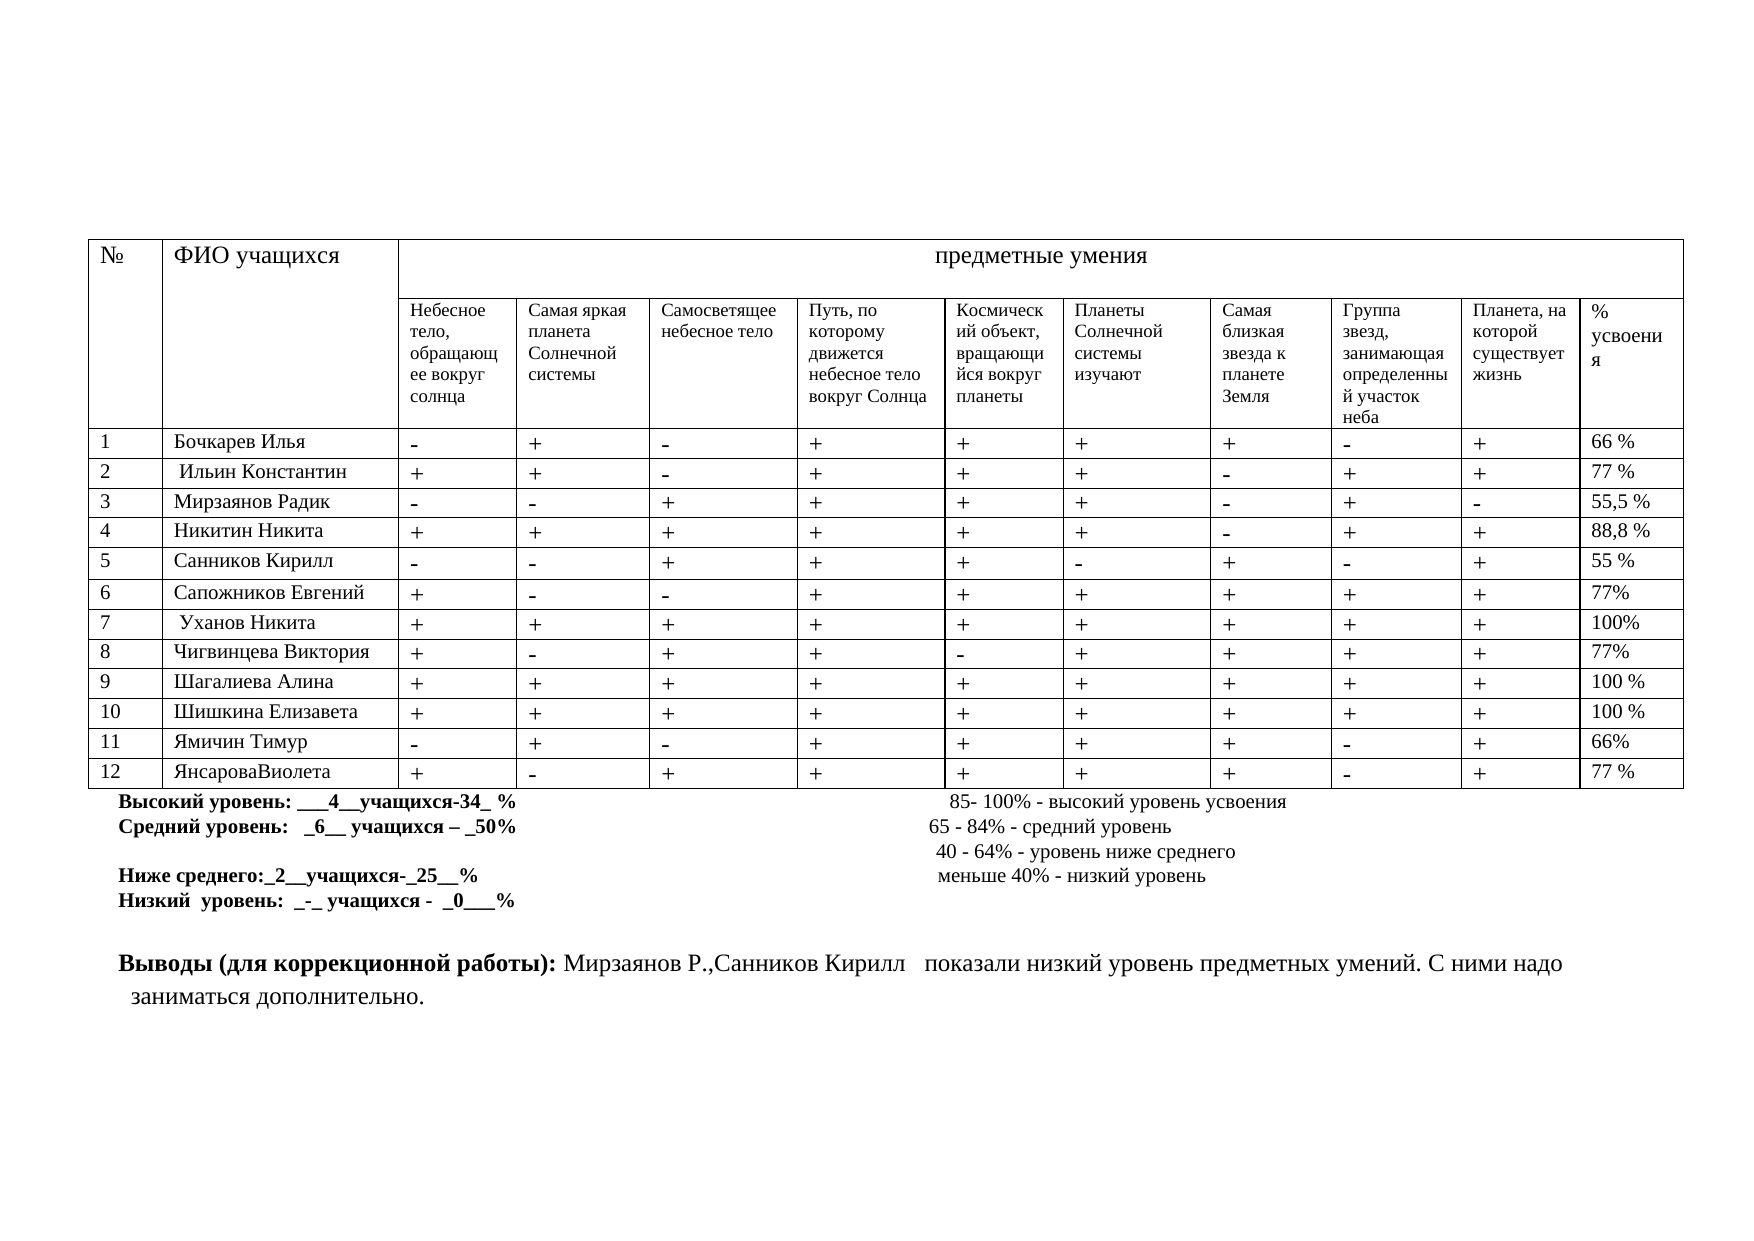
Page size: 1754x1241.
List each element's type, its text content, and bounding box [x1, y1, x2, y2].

table_cell + [1211, 669, 1331, 698]
table_cell + [798, 610, 944, 638]
table_cell Чигвинцева Виктория [163, 640, 398, 668]
table_cell ЯнсароваВиолета [163, 759, 398, 787]
table_cell 66% [1581, 729, 1683, 758]
table_cell 6 [89, 580, 162, 609]
table_cell + [946, 548, 1063, 579]
table_cell + [946, 610, 1063, 638]
table_cell - [946, 640, 1063, 668]
table_cell Шишкина Елизавета [163, 699, 398, 728]
table_cell + [946, 729, 1063, 758]
table_cell - [1332, 429, 1461, 458]
table_cell - [650, 459, 797, 487]
table_cell Путь, по которому движется небесное тело вокруг Солнца [798, 299, 944, 428]
table_cell Бочкарев Илья [163, 429, 398, 458]
table_cell + [1462, 580, 1579, 609]
table_cell - [517, 489, 649, 517]
table_cell + [1064, 610, 1210, 638]
table_cell Небесное тело, обращающее вокруг солнца [399, 299, 516, 428]
text Средний уровень: _6__ учащихся – _50% 65 - 84% - средний уровень [118, 813, 1636, 838]
table_cell + [1332, 669, 1461, 698]
table_cell Космический объект, вращающийся вокруг планеты [946, 299, 1063, 428]
table_cell - [1211, 489, 1331, 517]
table_cell + [798, 429, 944, 458]
table_cell Ильин Константин [163, 459, 398, 487]
table_cell + [517, 669, 649, 698]
table_header № [89, 240, 162, 428]
table_cell 1 [89, 429, 162, 458]
table_cell + [798, 729, 944, 758]
table_cell + [1211, 580, 1331, 609]
table_cell - [517, 580, 649, 609]
table_cell + [1211, 729, 1331, 758]
table_cell Уханов Никита [163, 610, 398, 638]
table_cell + [1462, 669, 1579, 698]
table_cell 77% [1581, 580, 1683, 609]
table_cell + [1211, 640, 1331, 668]
table_cell + [517, 429, 649, 458]
table_cell + [946, 489, 1063, 517]
table_cell + [1211, 548, 1331, 579]
table_cell + [798, 548, 944, 579]
table_cell + [1064, 580, 1210, 609]
table_cell 100 % [1581, 669, 1683, 698]
table_cell Ямичин Тимур [163, 729, 398, 758]
table_cell 77% [1581, 640, 1683, 668]
table_cell + [399, 459, 516, 487]
table_cell + [517, 459, 649, 487]
text Высокий уровень: ___4__учащихся-34_ % 85- 100% - высокий уровень усвоения [118, 789, 1636, 813]
table_cell + [798, 699, 944, 728]
table_cell Планета, на которой существует жизнь [1462, 299, 1579, 428]
text Ниже среднего:_2__учащихся-_25__% меньше 40% - низкий уровень [118, 863, 1636, 887]
table_cell + [1064, 729, 1210, 758]
table_cell + [798, 640, 944, 668]
table_cell + [1462, 429, 1579, 458]
table_cell 12 [89, 759, 162, 787]
table_cell - [1332, 759, 1461, 787]
table_cell - [517, 548, 649, 579]
table_header ФИО учащихся [163, 240, 398, 428]
table_cell 66 % [1581, 429, 1683, 458]
table_cell + [946, 429, 1063, 458]
table_cell 55,5 % [1581, 489, 1683, 517]
table_cell 7 [89, 610, 162, 638]
table_cell + [650, 669, 797, 698]
table_cell + [798, 459, 944, 487]
text Низкий уровень: _-_ учащихся - _0___% [118, 887, 1636, 912]
table_cell + [1462, 640, 1579, 668]
table_cell - [650, 429, 797, 458]
table_cell % усвоения [1581, 299, 1683, 428]
table_cell + [650, 640, 797, 668]
table_cell - [399, 429, 516, 458]
table_cell + [1462, 548, 1579, 579]
table_cell + [399, 759, 516, 787]
table_cell + [1462, 610, 1579, 638]
text заниматься дополнительно. [118, 981, 1636, 1010]
table_cell + [517, 610, 649, 638]
text Выводы (для коррекционной работы): Мирзаянов Р.,Санников Кирилл показали низкий уровень предметных умений. С ними надо [118, 948, 1636, 977]
table_cell + [517, 729, 649, 758]
table_cell + [1462, 729, 1579, 758]
table_cell + [946, 518, 1063, 547]
table_cell + [1064, 699, 1210, 728]
table_cell + [1211, 429, 1331, 458]
table_cell + [1332, 699, 1461, 728]
table_cell - [1211, 518, 1331, 547]
table_cell + [650, 610, 797, 638]
table_cell + [946, 459, 1063, 487]
table_cell 4 [89, 518, 162, 547]
table_cell + [1064, 759, 1210, 787]
table_cell + [1211, 699, 1331, 728]
table_cell + [946, 759, 1063, 787]
table_cell 77 % [1581, 759, 1683, 787]
table_cell + [399, 518, 516, 547]
table_cell Никитин Никита [163, 518, 398, 547]
table_cell + [1332, 640, 1461, 668]
table_cell + [399, 699, 516, 728]
table_cell + [946, 699, 1063, 728]
table_cell + [1462, 518, 1579, 547]
table_header предметные умения [399, 240, 1683, 297]
table_cell + [650, 489, 797, 517]
table_cell 3 [89, 489, 162, 517]
table_cell - [399, 489, 516, 517]
table_cell + [1064, 518, 1210, 547]
table_cell + [798, 489, 944, 517]
table_cell - [650, 580, 797, 609]
table_cell Шагалиева Алина [163, 669, 398, 698]
table_cell - [399, 729, 516, 758]
table_cell + [946, 669, 1063, 698]
table_cell + [946, 580, 1063, 609]
table_cell + [650, 548, 797, 579]
table_cell + [1064, 669, 1210, 698]
table_cell + [399, 610, 516, 638]
table_cell + [1064, 489, 1210, 517]
table_cell 9 [89, 669, 162, 698]
table_cell Самосветящее небесное тело [650, 299, 797, 428]
table_cell + [1332, 610, 1461, 638]
table_cell + [1064, 640, 1210, 668]
table_cell Мирзаянов Радик [163, 489, 398, 517]
table_cell + [798, 759, 944, 787]
table_cell - [1332, 548, 1461, 579]
table_cell + [798, 669, 944, 698]
table_cell + [1462, 699, 1579, 728]
table_cell 55 % [1581, 548, 1683, 579]
table_cell + [1332, 459, 1461, 487]
table_cell + [1211, 759, 1331, 787]
table_cell - [650, 729, 797, 758]
table_cell + [1332, 580, 1461, 609]
table_cell + [399, 640, 516, 668]
table_cell 2 [89, 459, 162, 487]
table_cell - [1064, 548, 1210, 579]
table_cell - [1462, 489, 1579, 517]
table_cell + [650, 759, 797, 787]
table_cell - [1211, 459, 1331, 487]
table_cell 5 [89, 548, 162, 579]
table_cell + [798, 518, 944, 547]
table_cell + [650, 518, 797, 547]
table_cell 100% [1581, 610, 1683, 638]
table_cell Сапожников Евгений [163, 580, 398, 609]
table_cell + [1462, 459, 1579, 487]
table_cell Планеты Солнечной системы изучают [1064, 299, 1210, 428]
table_cell + [517, 518, 649, 547]
table_cell + [1332, 518, 1461, 547]
table_cell + [399, 669, 516, 698]
table_cell Санников Кирилл [163, 548, 398, 579]
table_cell + [650, 699, 797, 728]
table_cell + [1064, 459, 1210, 487]
table_cell 8 [89, 640, 162, 668]
table_cell + [517, 699, 649, 728]
table_cell - [517, 759, 649, 787]
table_cell + [798, 580, 944, 609]
table_cell Самая близкая звезда к планете Земля [1211, 299, 1331, 428]
table_cell + [399, 580, 516, 609]
table_cell + [1332, 489, 1461, 517]
text 40 - 64% - уровень ниже среднего [118, 838, 1636, 863]
table_cell Группа звезд, занимающая определенный участок неба [1332, 299, 1461, 428]
table_cell 11 [89, 729, 162, 758]
table_cell 77 % [1581, 459, 1683, 487]
table_cell + [1211, 610, 1331, 638]
table_cell 100 % [1581, 699, 1683, 728]
table_cell + [1064, 429, 1210, 458]
table_cell + [1462, 759, 1579, 787]
table_cell - [1332, 729, 1461, 758]
table_cell 10 [89, 699, 162, 728]
table_cell 88,8 % [1581, 518, 1683, 547]
table_cell - [399, 548, 516, 579]
table_cell - [517, 640, 649, 668]
table_cell Самая яркая планета Солнечной системы [517, 299, 649, 428]
